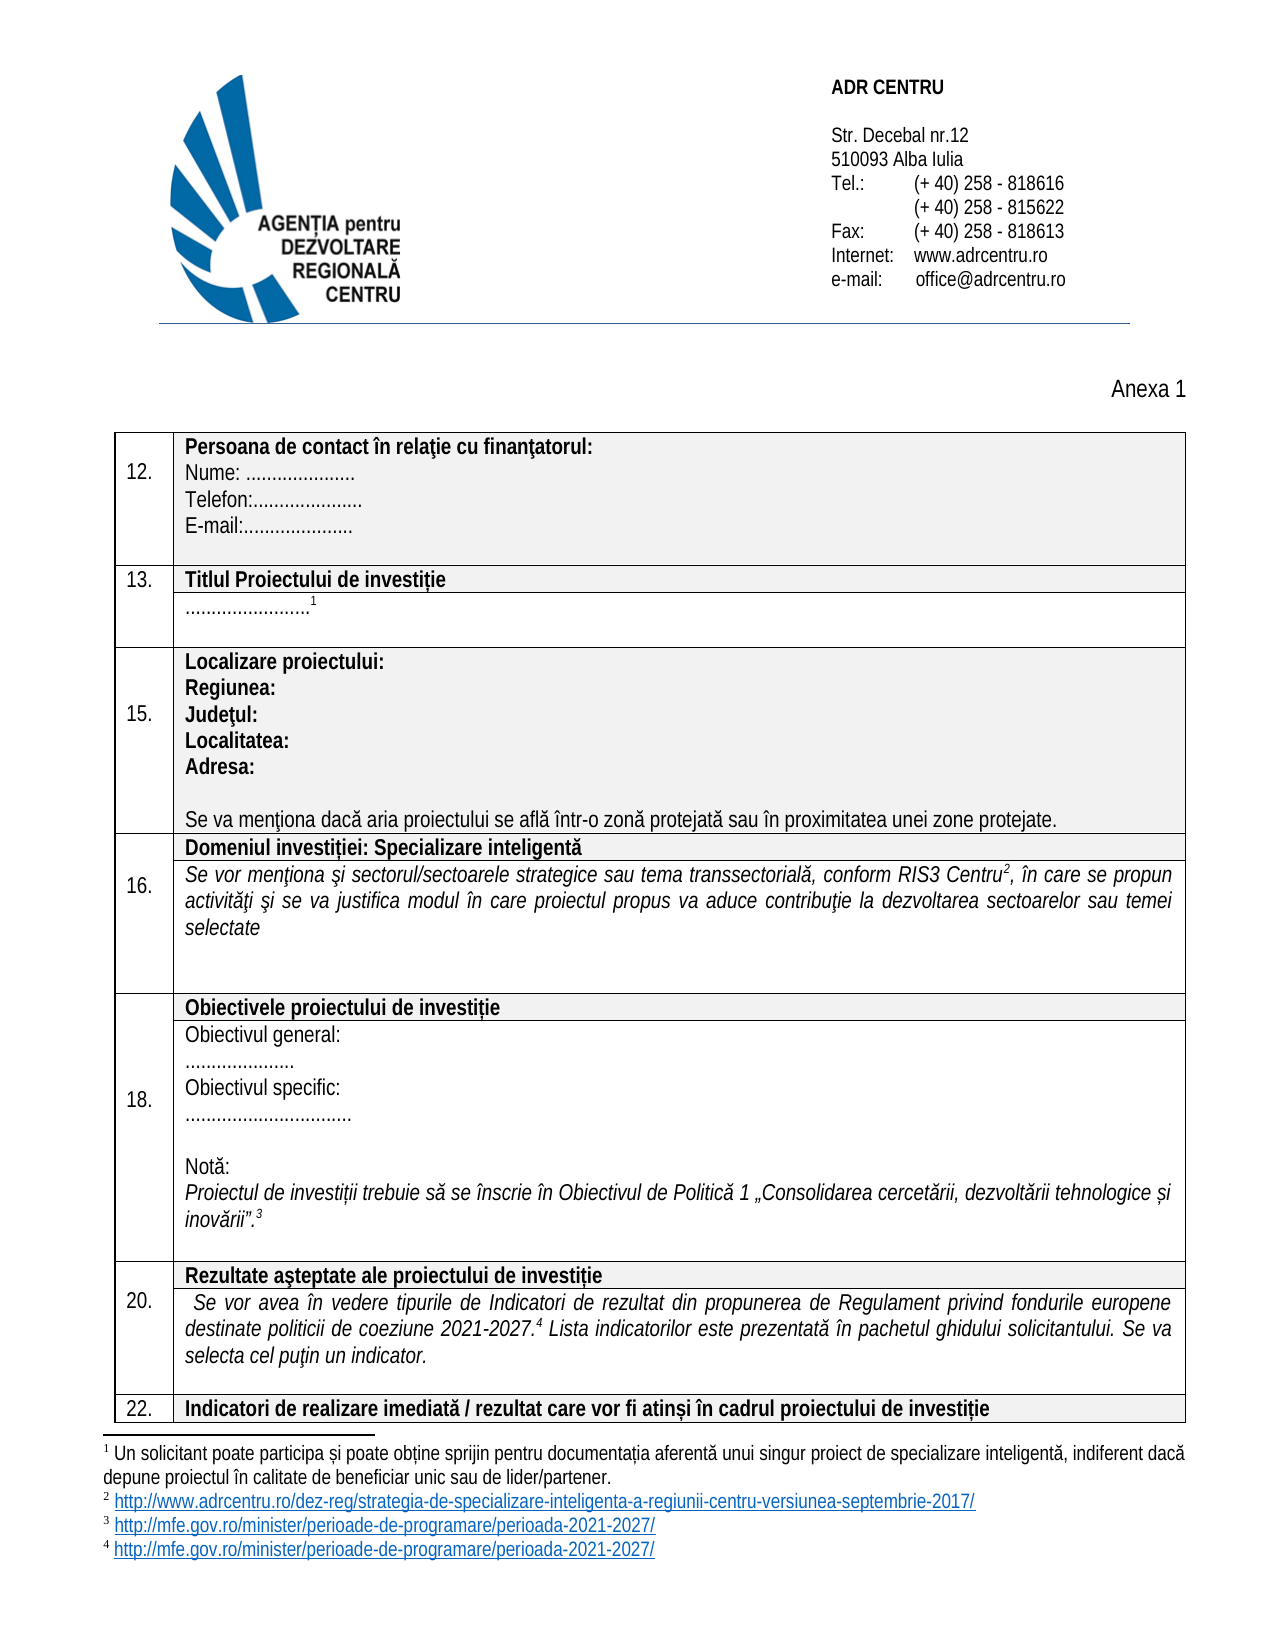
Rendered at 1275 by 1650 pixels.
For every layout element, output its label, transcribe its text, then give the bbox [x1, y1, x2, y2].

table_cell Domeniul investiției: Specializare inteligentă [174, 834, 1185, 860]
table_cell Indicatori de realizare imediată / rezultat care vor fi atinși în cadrul proiectului de investiție [174, 1395, 1185, 1422]
table_cell Se vor avea în vedere tipurile de Indicatori de rezultat din propunerea de Regulament privind fondurile europene destinate politicii de coeziune 2021-2027. Lista indicatorilor este prezentată în pachetul ghidului solicitantului. Se va selecta cel puţin un indicator. [174, 1289, 1185, 1394]
picture [170, 75, 401, 323]
table_cell [116, 1395, 173, 1422]
table_cell Obiectivul general: ..................... Obiectivul specific: ................................ Notă: Proiectul de investiții trebuie să se înscrie în Obiectivul de Politică 1 „Consolidarea cercetării, dezvoltării tehnologice și inovării”. [174, 1021, 1185, 1261]
table_cell [116, 648, 173, 832]
table_cell [116, 566, 173, 647]
table_cell Localizare proiectului: Regiunea: Judeţul: Localitatea: Adresa: Se va menţiona dacă aria proiectului se află într-o zonă protejată sau în proximitatea unei zone protejate. [174, 648, 1185, 832]
table_cell [116, 834, 173, 993]
table_cell [116, 1262, 173, 1394]
table_cell Persoana de contact în relaţie cu finanţatorul: Nume: ..................... Telefon:..................... E-mail:..................... [174, 433, 1185, 564]
table_cell Se vor menţiona şi sectorul/sectoarele strategice sau tema transsectorială, conform RIS3 Centru, în care se propun activităţi şi se va justifica modul în care proiectul propus va aduce contribuţie la dezvoltarea sectoarelor sau temei selectate [174, 861, 1185, 993]
table_cell [116, 433, 173, 564]
table_cell Rezultate aşteptate ale proiectului de investiție [174, 1262, 1185, 1288]
table_cell ........................ [174, 593, 1185, 647]
table_cell Obiectivele proiectului de investiție [174, 994, 1185, 1020]
table_cell [116, 994, 173, 1261]
table_cell Titlul Proiectului de investiție [174, 566, 1185, 592]
